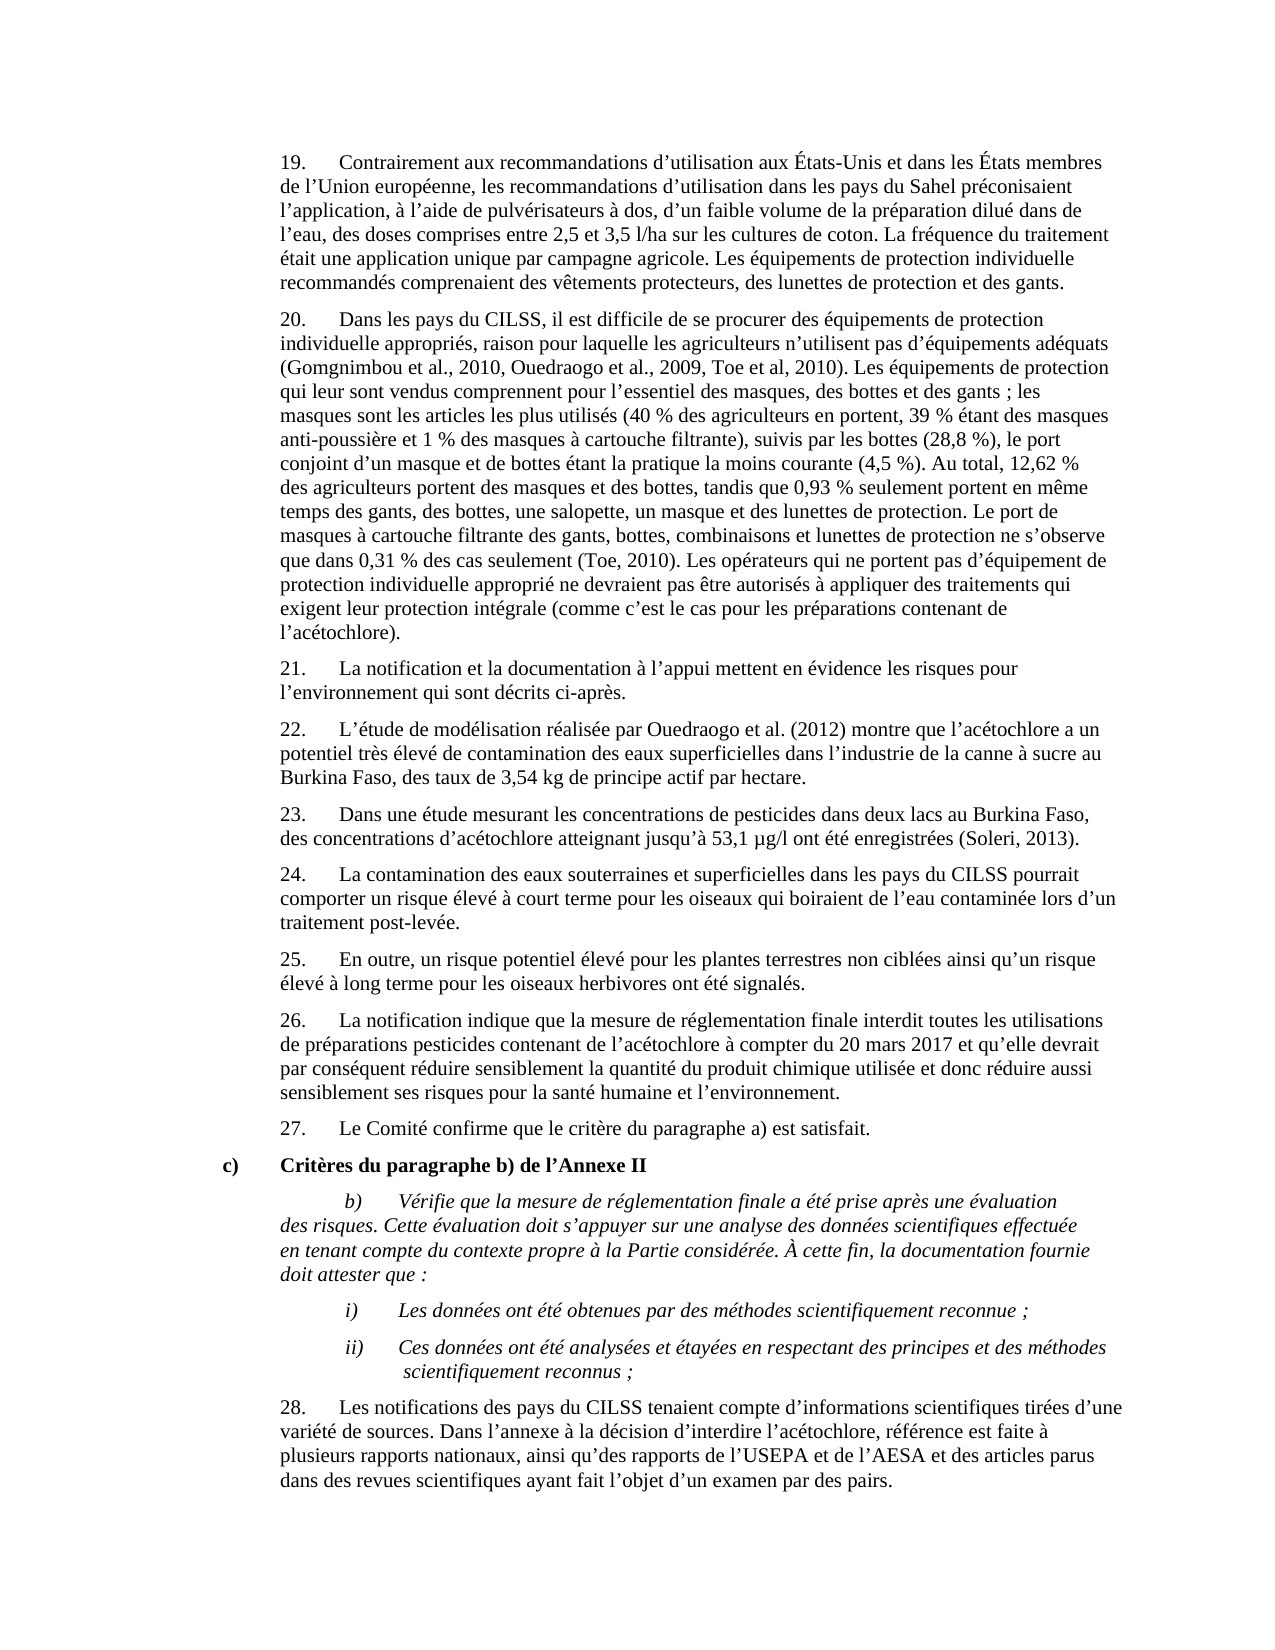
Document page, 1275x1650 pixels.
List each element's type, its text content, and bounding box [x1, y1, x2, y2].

list La contamination des eaux souterraines et superficielles dans les pays du CILSS pourrait comporter un risque élevé à court terme pour les oiseaux qui boiraient de l’eau contaminée lors d’un traitement post-levée. [280, 862, 1125, 934]
list Dans les pays du CILSS, il est difficile de se procurer des équipements de protection individuelle appropriés, raison pour laquelle les agriculteurs n’utilisent pas d’équipements adéquats (Gomgnimbou et al., 2010, Ouedraogo et al., 2009, Toe et al, 2010). Les équipements de protection qui leur sont vendus comprennent pour l’essentiel des masques, des bottes et des gants ; les masques sont les articles les plus utilisés (40 % des agriculteurs en portent, 39 % étant des masques anti-poussière et 1 % des masques à cartouche filtrante), suivis par les bottes (28,8 %), le port conjoint d’un masque et de bottes étant la pratique la moins courante (4,5 %). Au total, 12,62 % des agriculteurs portent des masques et des bottes, tandis que 0,93 % seulement portent en même temps des gants, des bottes, une salopette, un masque et des lunettes de protection. Le port de masques à cartouche filtrante des gants, bottes, combinaisons et lunettes de protection ne s’observe que dans 0,31 % des cas seulement (Toe, 2010). Les opérateurs qui ne portent pas d’équipement de protection individuelle approprié ne devraient pas être autorisés à appliquer des traitements qui exigent leur protection intégrale (comme c’est le cas pour les préparations contenant de l’acétochlore). [280, 307, 1125, 644]
list En outre, un risque potentiel élevé pour les plantes terrestres non ciblées ainsi qu’un risque élevé à long terme pour les oiseaux herbivores ont été signalés. [280, 947, 1125, 995]
list L’étude de modélisation réalisée par Ouedraogo et al. (2012) montre que l’acétochlore a un potentiel très élevé de contamination des eaux superficielles dans l’industrie de la canne à sucre au Burkina Faso, des taux de 3,54 kg de principe actif par hectare. [280, 717, 1125, 789]
list La notification et la documentation à l’appui mettent en évidence les risques pour l’environnement qui sont décrits ci-après. [280, 656, 1125, 704]
list Le Comité confirme que le critère du paragraphe a) est satisfait. [280, 1116, 1125, 1140]
text i) Les données ont été obtenues par des méthodes scientifiquement reconnue ; [345, 1298, 1125, 1322]
list ii) Ces données ont été analysées et étayées en respectant des principes et des méthodes scientifiquement reconnus ; [345, 1335, 1125, 1383]
list Les notifications des pays du CILSS tenaient compte d’informations scientifiques tirées d’une variété de sources. Dans l’annexe à la décision d’interdire l’acétochlore, référence est faite à plusieurs rapports nationaux, ainsi qu’des rapports de l’USEPA et de l’AESA et des articles parus dans des revues scientifiques ayant fait l’objet d’un examen par des pairs. [280, 1395, 1125, 1492]
list Dans une étude mesurant les concentrations de pesticides dans deux lacs au Burkina Faso, des concentrations d’acétochlore atteignant jusqu’à 53,1 µg/l ont été enregistrées (Soleri, 2013). [280, 802, 1125, 850]
text b) Vérifie que la mesure de réglementation finale a été prise après une évaluation des risques. Cette évaluation doit s’appuyer sur une analyse des données scientifiques effectuée en tenant compte du contexte propre à la Partie considérée. À cette fin, la documentation fournie doit attester que : [280, 1189, 1125, 1286]
list Contrairement aux recommandations d’utilisation aux États-Unis et dans les États membres de l’Union européenne, les recommandations d’utilisation dans les pays du Sahel préconisaient l’application, à l’aide de pulvérisateurs à dos, d’un faible volume de la préparation dilué dans de l’eau, des doses comprises entre 2,5 et 3,5 l/ha sur les cultures de coton. La fréquence du traitement était une application unique par campagne agricole. Les équipements de protection individuelle recommandés comprenaient des vêtements protecteurs, des lunettes de protection et des gants. [280, 150, 1125, 294]
list La notification indique que la mesure de réglementation finale interdit toutes les utilisations de préparations pesticides contenant de l’acétochlore à compter du 20 mars 2017 et qu’elle devrait par conséquent réduire sensiblement la quantité du produit chimique utilisée et donc réduire aussi sensiblement ses risques pour la santé humaine et l’environnement. [280, 1007, 1125, 1104]
text c) Critères du paragraphe b) de l’Annexe II [150, 1153, 1095, 1177]
